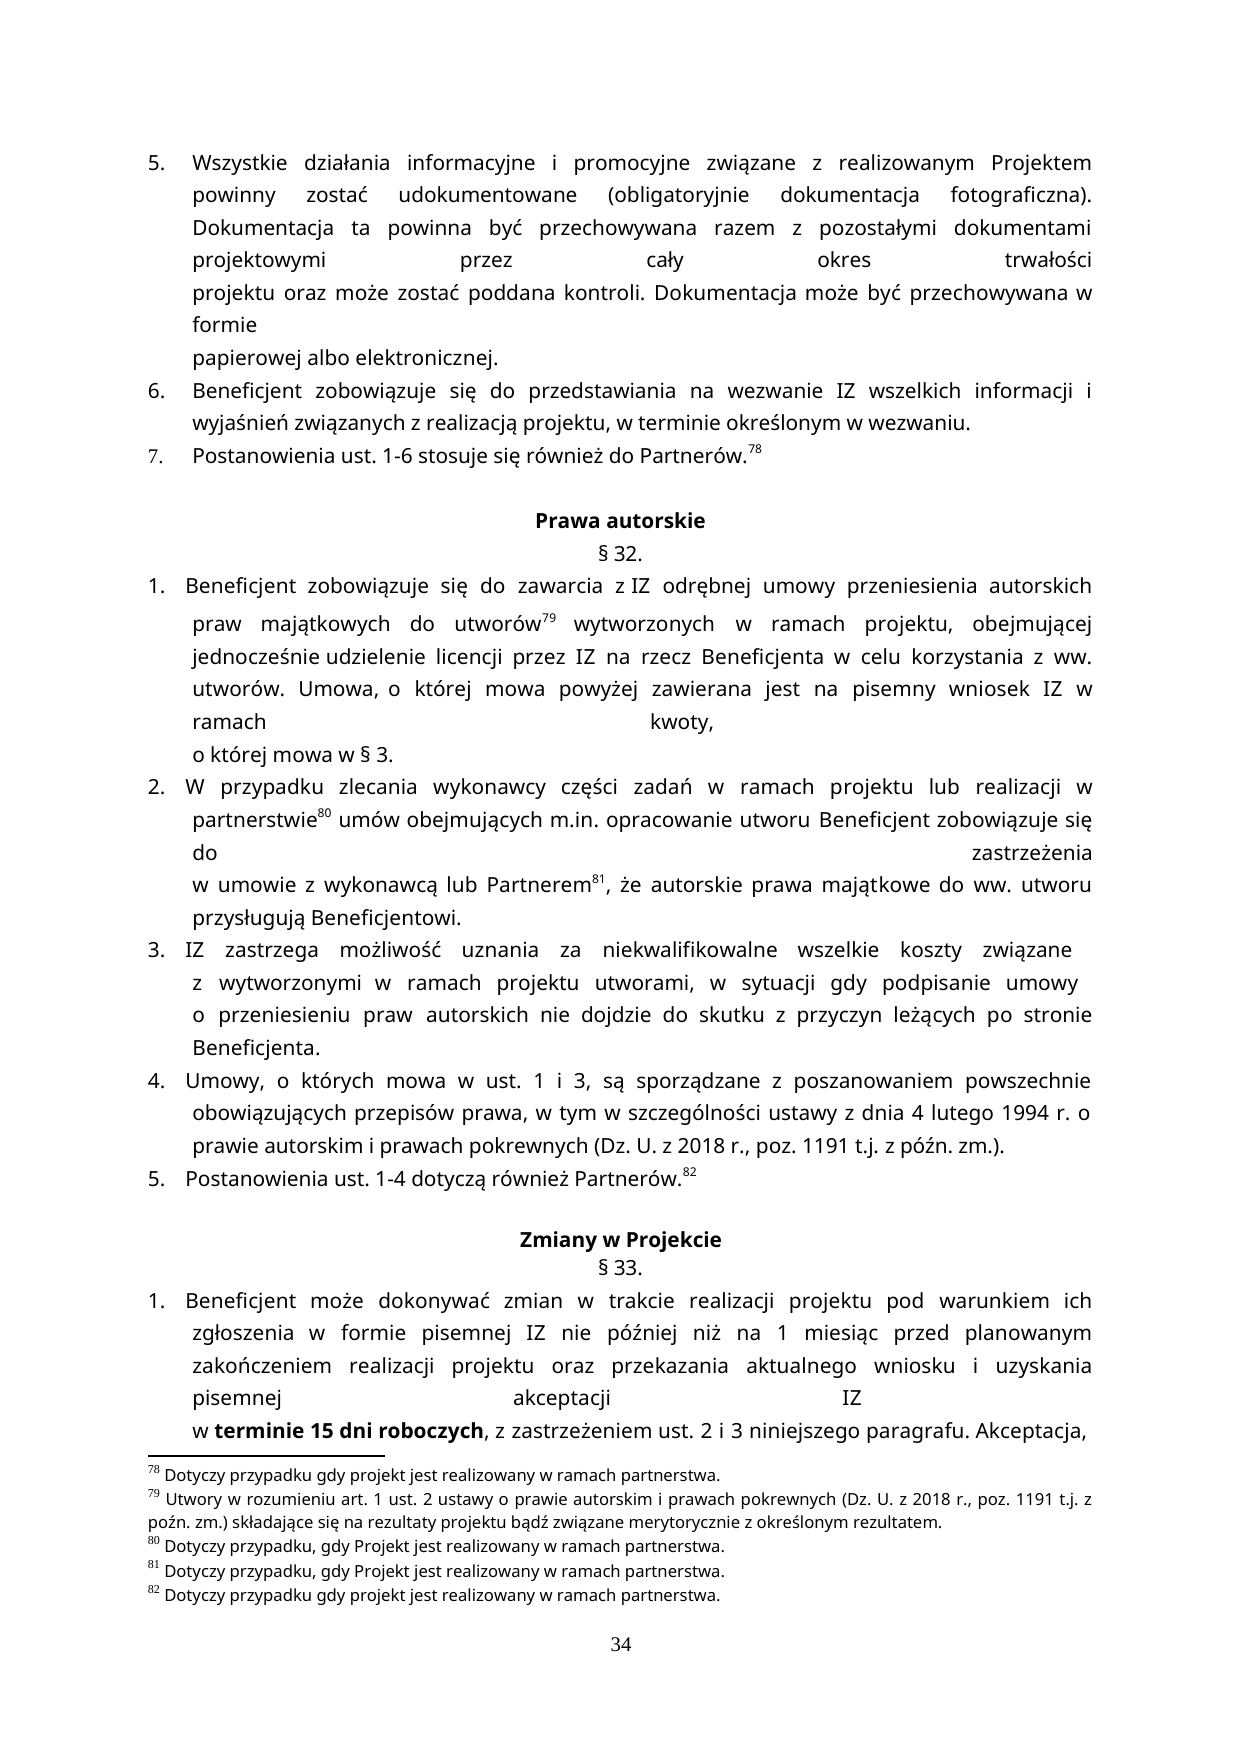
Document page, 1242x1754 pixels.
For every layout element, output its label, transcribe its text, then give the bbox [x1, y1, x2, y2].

list IZ zastrzega możliwość uznania za niekwalifikowalne wszelkie koszty związane z wytworzonymi w ramach projektu utworami, w sytuacji gdy podpisanie umowy o przeniesieniu praw autorskich nie dojdzie do skutku z przyczyn leżących po stronie Beneficjenta. [148, 935, 1093, 1062]
text Prawa autorskie [148, 506, 1093, 535]
text § 33. [148, 1253, 1093, 1282]
list Wszystkie działania informacyjne i promocyjne związane z realizowanym Projektem powinny zostać udokumentowane (obligatoryjnie dokumentacja fotograficzna). Dokumentacja ta powinna być przechowywana razem z pozostałymi dokumentami projektowymi przez cały okres trwałości projektu oraz może zostać poddana kontroli. Dokumentacja może być przechowywana w formie papierowej albo elektronicznej. [148, 148, 1093, 372]
list Beneficjent zobowiązuje się do zawarcia z IZ odrębnej umowy przeniesienia autorskich praw majątkowych do utworów wytworzonych w ramach projektu, obejmującej jednocześnie udzielenie licencji przez IZ na rzecz Beneficjenta w celu korzystania z ww. utworów. Umowa, o której mowa powyżej zawierana jest na pisemny wniosek IZ w ramach kwoty, o której mowa w § 3. [148, 571, 1093, 768]
list Postanowienia ust. 1-6 stosuje się również do Partnerów. [148, 441, 1093, 469]
list W przypadku zlecania wykonawcy części zadań w ramach projektu lub realizacji w partnerstwie umów obejmujących m.in. opracowanie utworu Beneficjent zobowiązuje się do zastrzeżenia w umowie z wykonawcą lub Partnerem, że autorskie prawa majątkowe do ww. utworu przysługują Beneficjentowi. [148, 772, 1093, 931]
text § 32. [148, 539, 1093, 567]
text Zmiany w Projekcie [148, 1225, 1094, 1253]
list Beneficjent zobowiązuje się do przedstawiania na wezwanie IZ wszelkich informacji i wyjaśnień związanych z realizacją projektu, w terminie określonym w wezwaniu. [148, 376, 1093, 437]
list Umowy, o których mowa w ust. 1 i 3, są sporządzane z poszanowaniem powszechnie obowiązujących przepisów prawa, w tym w szczególności ustawy z dnia 4 lutego 1994 r. o prawie autorskim i prawach pokrewnych (Dz. U. z 2018 r., poz. 1191 t.j. z późn. zm.). [148, 1066, 1093, 1159]
list Postanowienia ust. 1-4 dotyczą również Partnerów. [148, 1164, 1093, 1192]
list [148, 1286, 1093, 1444]
